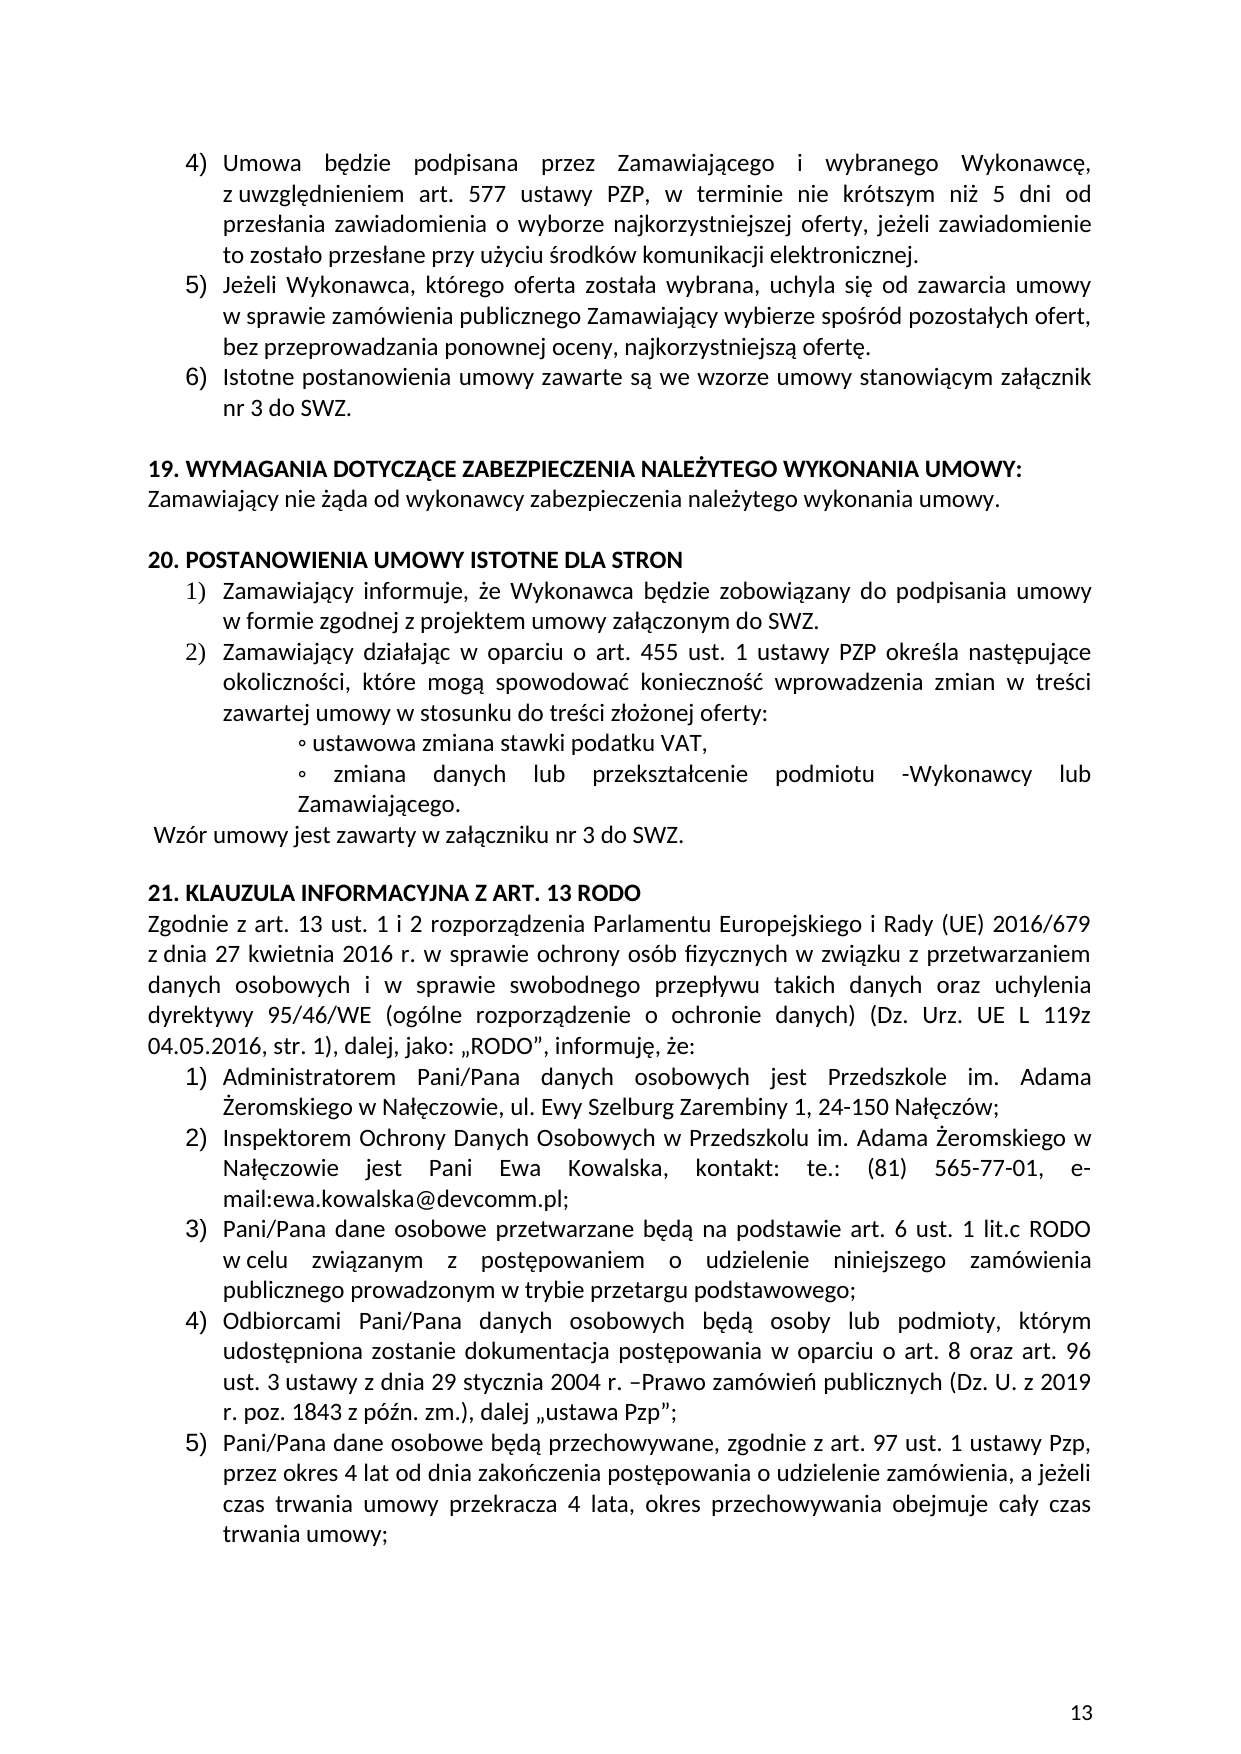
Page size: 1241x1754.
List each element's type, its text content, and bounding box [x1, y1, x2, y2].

text Zamawiający nie żąda od wykonawcy zabezpieczenia należytego wykonania umowy. [148, 483, 1093, 514]
list Jeżeli Wykonawca, którego oferta została wybrana, uchyla się od zawarcia umowy w sprawie zamówienia publicznego Zamawiający wybierze spośród pozostałych ofert, bez przeprowadzania ponownej oceny, najkorzystniejszą ofertę. [185, 270, 1093, 361]
list ◦ zmiana danych lub przekształcenie podmiotu -Wykonawcy lub Zamawiającego. [298, 758, 1093, 819]
list Inspektorem Ochrony Danych Osobowych w Przedszkolu im. Adama Żeromskiego w Nałęczowie jest Pani Ewa Kowalska, kontakt: te.: (81) 565-77-01, e-mail:ewa.kowalska@devcomm.pl; [185, 1122, 1093, 1213]
list Pani/Pana dane osobowe przetwarzane będą na podstawie art. 6 ust. 1 lit.c RODO w celu związanym z postępowaniem o udzielenie niniejszego zamówienia publicznego prowadzonym w trybie przetargu podstawowego; [185, 1213, 1093, 1305]
list Administratorem Pani/Pana danych osobowych jest Przedszkole im. Adama Żeromskiego w Nałęczowie, ul. Ewy Szelburg Zarembiny 1, 24-150 Nałęczów; [185, 1061, 1093, 1122]
list Zamawiający informuje, że Wykonawca będzie zobowiązany do podpisania umowy w formie zgodnej z projektem umowy załączonym do SWZ. [185, 575, 1093, 636]
list ◦ ustawowa zmiana stawki podatku VAT, [298, 727, 1093, 758]
list Pani/Pana dane osobowe będą przechowywane, zgodnie z art. 97 ust. 1 ustawy Pzp, przez okres 4 lat od dnia zakończenia postępowania o udzielenie zamówienia, a jeżeli czas trwania umowy przekracza 4 lata, okres przechowywania obejmuje cały czas trwania umowy; [185, 1427, 1093, 1549]
text 21. KLAUZULA INFORMACYJNA Z ART. 13 RODO [148, 878, 1093, 908]
text 20. POSTANOWIENIA UMOWY ISTOTNE DLA STRON [148, 544, 1093, 575]
list Odbiorcami Pani/Pana danych osobowych będą osoby lub podmioty, którym udostępniona zostanie dokumentacja postępowania w oparciu o art. 8 oraz art. 96 ust. 3 ustawy z dnia 29 stycznia 2004 r. –Prawo zamówień publicznych (Dz. U. z 2019 r. poz. 1843 z późn. zm.), dalej „ustawa Pzp”; [185, 1305, 1093, 1427]
text Zgodnie z art. 13 ust. 1 i 2 rozporządzenia Parlamentu Europejskiego i Rady (UE) 2016/679 z dnia 27 kwietnia 2016 r. w sprawie ochrony osób fizycznych w związku z przetwarzaniem danych osobowych i w sprawie swobodnego przepływu takich danych oraz uchylenia dyrektywy 95/46/WE (ogólne rozporządzenie o ochronie danych) (Dz. Urz. UE L 119z 04.05.2016, str. 1), dalej, jako: „RODO”, informuję, że: [148, 908, 1093, 1061]
text Wzór umowy jest zawarty w załączniku nr 3 do SWZ. [148, 819, 1093, 849]
list Umowa będzie podpisana przez Zamawiającego i wybranego Wykonawcę, z uwzględnieniem art. 577 ustawy PZP, w terminie nie krótszym niż 5 dni od przesłania zawiadomienia o wyborze najkorzystniejszej oferty, jeżeli zawiadomienie to zostało przesłane przy użyciu środków komunikacji elektronicznej. [185, 148, 1093, 270]
text 19. WYMAGANIA DOTYCZĄCE ZABEZPIECZENIA NALEŻYTEGO WYKONANIA UMOWY: [148, 453, 1093, 483]
list Istotne postanowienia umowy zawarte są we wzorze umowy stanowiącym załącznik nr 3 do SWZ. [185, 361, 1093, 422]
list Zamawiający działając w oparciu o art. 455 ust. 1 ustawy PZP określa następujące okoliczności, które mogą spowodować konieczność wprowadzenia zmian w treści zawartej umowy w stosunku do treści złożonej oferty: [185, 636, 1093, 727]
